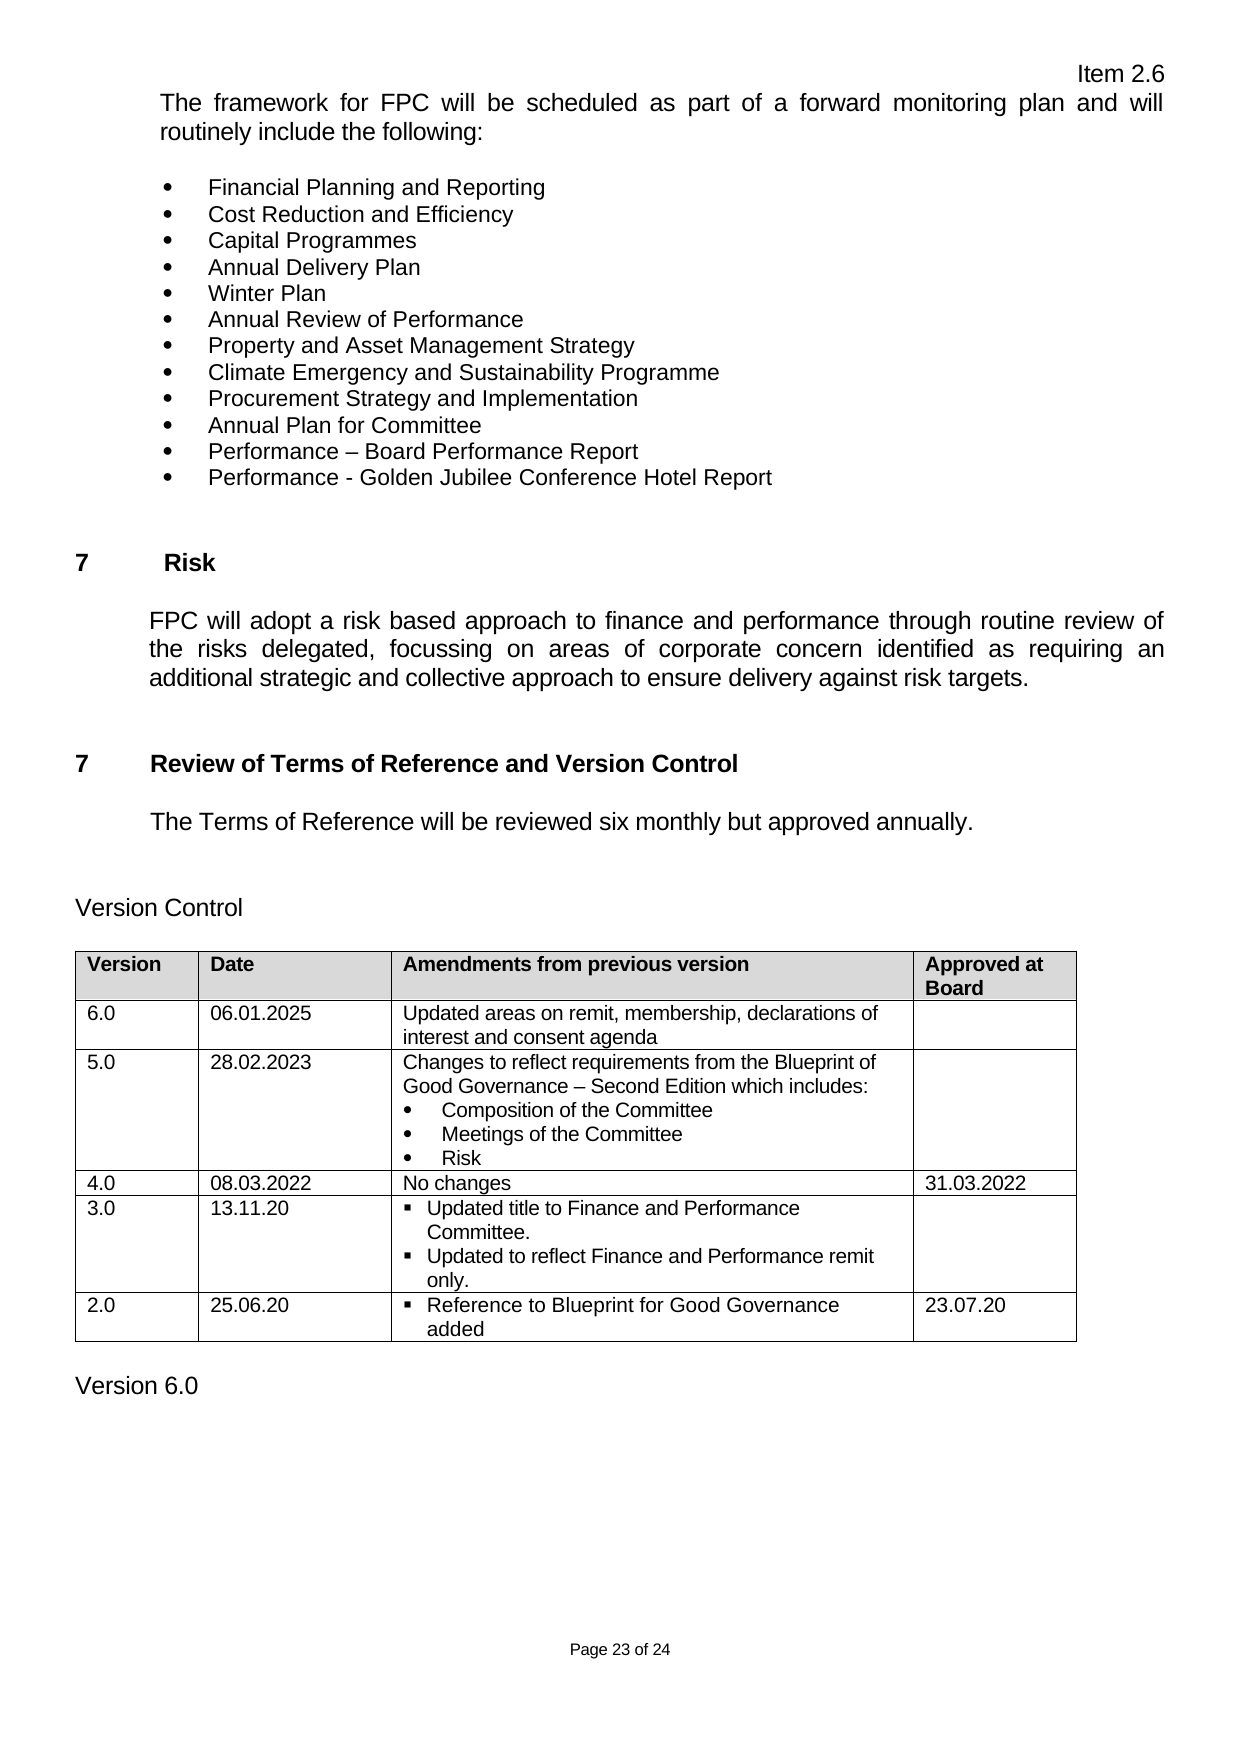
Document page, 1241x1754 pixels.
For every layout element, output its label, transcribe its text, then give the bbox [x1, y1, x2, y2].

table_cell [914, 1050, 1076, 1170]
text 7 Review of Terms of Reference and Version Control [75, 749, 1165, 778]
table_cell Reference to Blueprint for Good Governance added [392, 1293, 913, 1341]
list Annual Review of Performance [164, 306, 1165, 332]
table_cell [914, 1196, 1076, 1292]
table_cell 06.01.2025 [199, 1001, 391, 1048]
table_header Version [76, 952, 198, 999]
text Version 6.0 [75, 1371, 1165, 1399]
list Capital Programmes [164, 227, 1165, 253]
list Performance - Golden Jubilee Conference Hotel Report [164, 464, 1165, 491]
table_cell No changes [392, 1171, 913, 1195]
text The framework for FPC will be scheduled as part of a forward monitoring plan and will routinely include the following: [159, 88, 1165, 146]
table_cell 25.06.20 [199, 1293, 391, 1341]
list Financial Planning and Reporting [164, 174, 1165, 201]
list Climate Emergency and Sustainability Programme [164, 359, 1165, 385]
list Procurement Strategy and Implementation [164, 385, 1165, 412]
table_cell 13.11.20 [199, 1196, 391, 1292]
table_cell Changes to reflect requirements from the Blueprint of Good Governance – Second Edition which includes: Composition of the Committee Meetings of the Committee Risk [392, 1050, 913, 1170]
text FPC will adopt a risk based approach to finance and performance through routine review of the risks delegated, focussing on areas of corporate concern identified as requiring an additional strategic and collective approach to ensure delivery against risk targets. [149, 606, 1165, 692]
list Cost Reduction and Efficiency [164, 201, 1165, 227]
table_cell [914, 1001, 1076, 1048]
table_cell 31.03.2022 [914, 1171, 1076, 1195]
list Property and Asset Management Strategy [164, 332, 1165, 359]
table_cell 28.02.2023 [199, 1050, 391, 1170]
table_cell 4.0 [76, 1171, 198, 1195]
table_cell 08.03.2022 [199, 1171, 391, 1195]
list Annual Plan for Committee [164, 412, 1165, 438]
table_header Amendments from previous version [392, 952, 913, 999]
list Winter Plan [164, 280, 1165, 306]
table_cell 5.0 [76, 1050, 198, 1170]
table_header Date [199, 952, 391, 999]
list Performance – Board Performance Report [164, 438, 1165, 464]
table_cell 2.0 [76, 1293, 198, 1341]
table_cell 3.0 [76, 1196, 198, 1292]
table_header Approved at Board [914, 952, 1076, 999]
text The Terms of Reference will be reviewed six monthly but approved annually. [45, 807, 1216, 836]
text Version Control [75, 893, 1165, 922]
list Risk [75, 548, 1165, 577]
table_cell Updated title to Finance and Performance Committee. Updated to reflect Finance and Performance remit only. [392, 1196, 913, 1292]
table_cell 6.0 [76, 1001, 198, 1048]
list Annual Delivery Plan [164, 253, 1165, 280]
table_cell 23.07.20 [914, 1293, 1076, 1341]
table_cell Updated areas on remit, membership, declarations of interest and consent agenda [392, 1001, 913, 1048]
